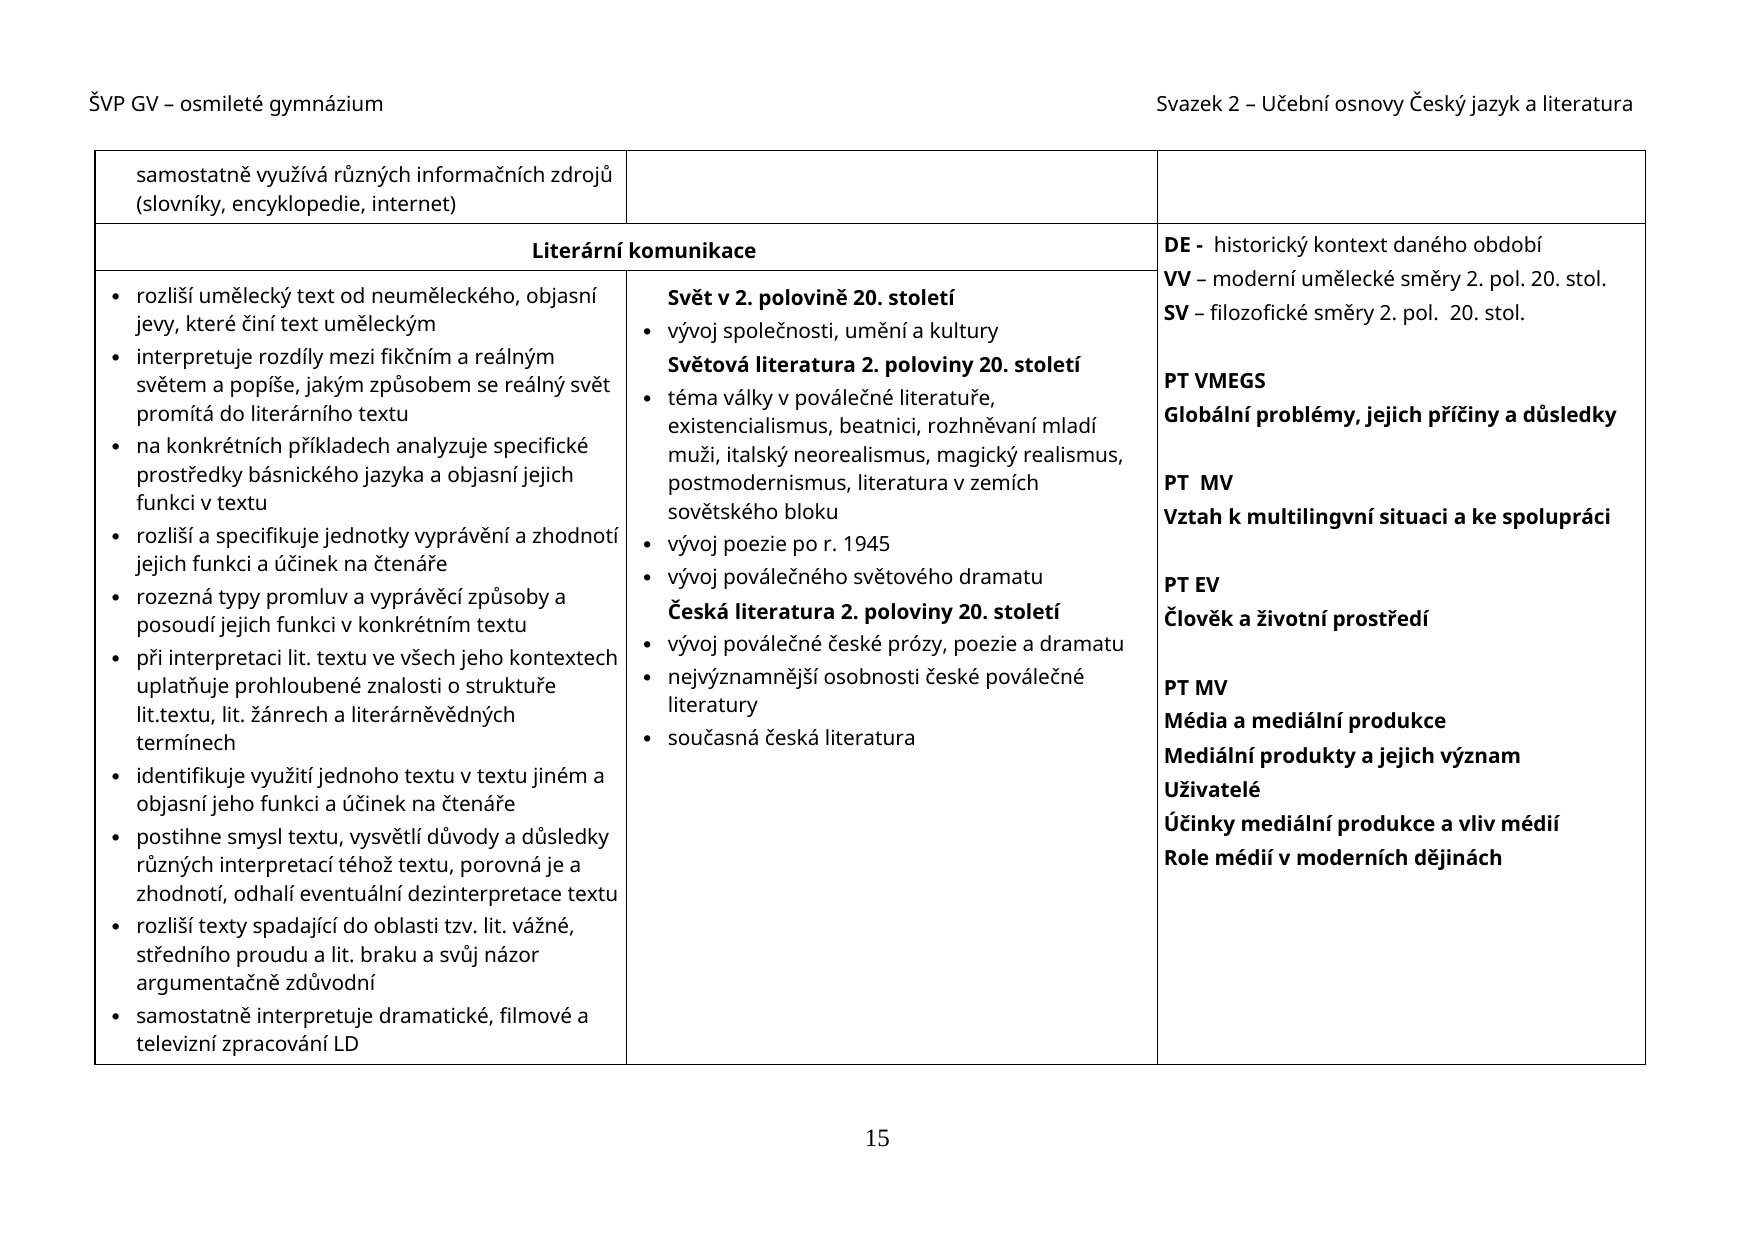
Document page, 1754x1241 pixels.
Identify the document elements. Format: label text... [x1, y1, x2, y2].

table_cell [96, 151, 626, 223]
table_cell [627, 271, 1157, 1064]
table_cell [96, 271, 626, 1064]
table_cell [627, 151, 1157, 223]
table_cell Literární komunikace [96, 224, 1157, 270]
table_cell DE - historický kontext daného období VV – moderní umělecké směry 2. pol. 20. stol. SV – filozofické směry 2. pol. 20. stol. PT VMEGS Globální problémy, jejich příčiny a důsledky PT MV Vztah k multilingvní situaci a ke spolupráci PT EV Člověk a životní prostředí PT MV Média a mediální produkce Mediální produkty a jejich význam Uživatelé Účinky mediální produkce a vliv médií Role médií v moderních dějinách [1158, 224, 1645, 1064]
